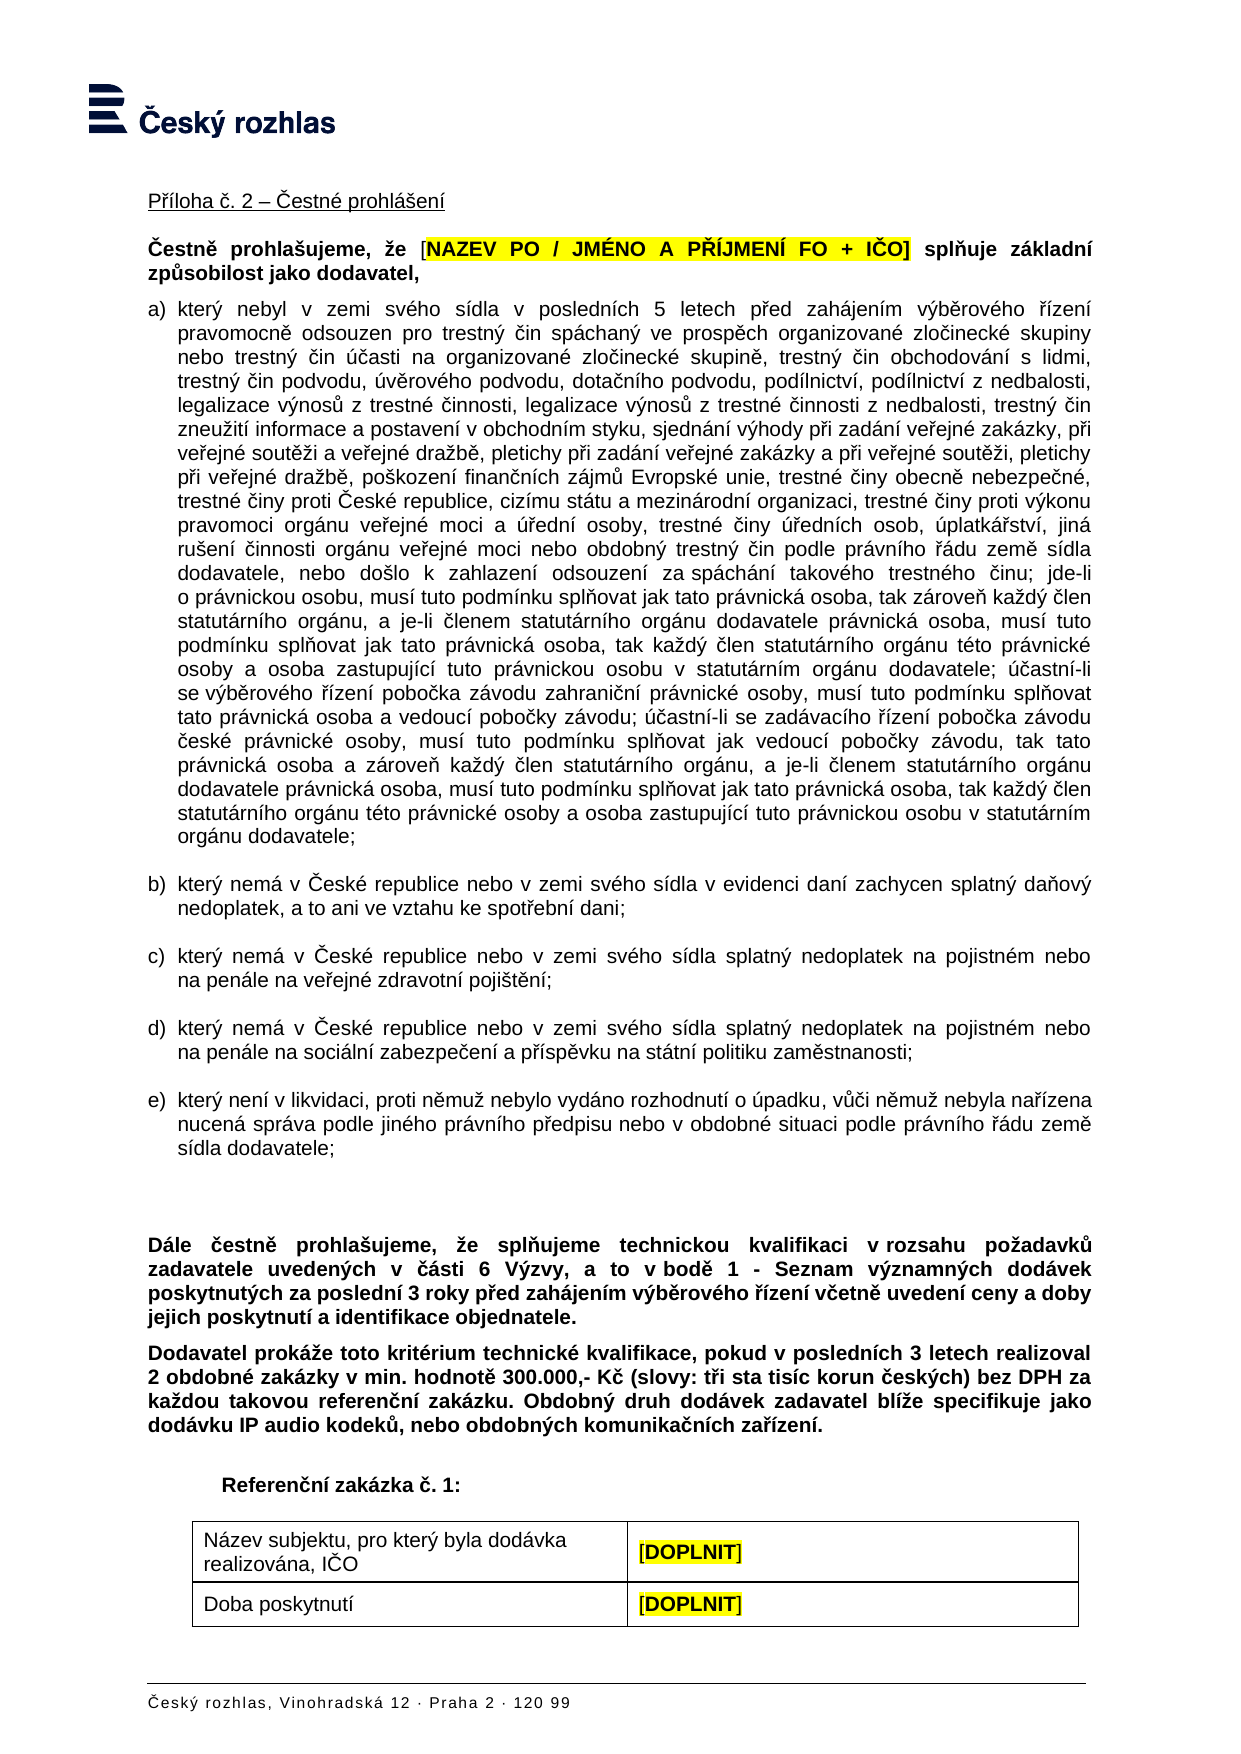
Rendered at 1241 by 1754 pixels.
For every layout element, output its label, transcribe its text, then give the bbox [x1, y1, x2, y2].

list Referenční zakázka č. 1: [221, 1473, 1092, 1497]
text Čestně prohlašujeme, že [NAZEV PO / JMÉNO A PŘÍJMENÍ FO + IČO] splňuje základní způsobilost jako dodavatel, [148, 237, 1092, 285]
list který nemá v České republice nebo v zemi svého sídla splatný nedoplatek na pojistném nebo na penále na sociální zabezpečení a příspěvku na státní politiku zaměstnanosti; [148, 1016, 1092, 1064]
table_cell Doba poskytnutí [193, 1583, 627, 1626]
list který nemá v České republice nebo v zemi svého sídla splatný nedoplatek na pojistném nebo na penále na veřejné zdravotní pojištění; [148, 944, 1092, 992]
text Dodavatel prokáže toto kritérium technické kvalifikace, pokud v posledních 3 letech realizoval 2 obdobné zakázky v min. hodnotě 300.000,- Kč (slovy: tři sta tisíc korun českých) bez DPH za každou takovou referenční zakázku. Obdobný druh dodávek zadavatel blíže specifikuje jako dodávku IP audio kodeků, nebo obdobných komunikačních zařízení. [148, 1341, 1092, 1437]
picture [89, 84, 335, 138]
text Příloha č. 2 – Čestné prohlášení [148, 189, 1092, 213]
table_header Název subjektu, pro který byla dodávka realizována, IČO [193, 1522, 627, 1581]
text Dále čestně prohlašujeme, že splňujeme technickou kvalifikaci v rozsahu požadavků zadavatele uvedených v části 6 Výzvy, a to v bodě 1 - Seznam významných dodávek poskytnutých za poslední 3 roky před zahájením výběrového řízení včetně uvedení ceny a doby jejich poskytnutí a identifikace objednatele. [148, 1233, 1092, 1328]
list který nebyl v zemi svého sídla v posledních 5 letech před zahájením výběrového řízení pravomocně odsouzen pro trestný čin spáchaný ve prospěch organizované zločinecké skupiny nebo trestný čin účasti na organizované zločinecké skupině, trestný čin obchodování s lidmi, trestný čin podvodu, úvěrového podvodu, dotačního podvodu, podílnictví, podílnictví z nedbalosti, legalizace výnosů z trestné činnosti, legalizace výnosů z trestné činnosti z nedbalosti, trestný čin zneužití informace a postavení v obchodním styku, sjednání výhody při zadání veřejné zakázky, při veřejné soutěži a veřejné dražbě, pletichy při zadání veřejné zakázky a při veřejné soutěži, pletichy při veřejné dražbě, poškození finančních zájmů Evropské unie, trestné činy obecně nebezpečné, trestné činy proti České republice, cizímu státu a mezinárodní organizaci, trestné činy proti výkonu pravomoci orgánu veřejné moci a úřední osoby, trestné činy úředních osob, úplatkářství, jiná rušení činnosti orgánu veřejné moci nebo obdobný trestný čin podle právního řádu země sídla dodavatele, nebo došlo k zahlazení odsouzení za spáchání takového trestného činu; jde-li o právnickou osobu, musí tuto podmínku splňovat jak tato právnická osoba, tak zároveň každý člen statutárního orgánu, a je-li členem statutárního orgánu dodavatele právnická osoba, musí tuto podmínku splňovat jak tato právnická osoba, tak každý člen statutárního orgánu této právnické osoby a osoba zastupující tuto právnickou osobu v statutárním orgánu dodavatele; účastní-li se výběrového řízení pobočka závodu zahraniční právnické osoby, musí tuto podmínku splňovat tato právnická osoba a vedoucí pobočky závodu; účastní-li se zadávacího řízení pobočka závodu české právnické osoby, musí tuto podmínku splňovat jak vedoucí pobočky závodu, tak tato právnická osoba a zároveň každý člen statutárního orgánu, a je-li členem statutárního orgánu dodavatele právnická osoba, musí tuto podmínku splňovat jak tato právnická osoba, tak každý člen statutárního orgánu této právnické osoby a osoba zastupující tuto právnickou osobu v statutárním orgánu dodavatele; [148, 297, 1092, 848]
table_cell [DOPLNIT] [628, 1583, 1078, 1626]
list který nemá v České republice nebo v zemi svého sídla v evidenci daní zachycen splatný daňový nedoplatek, a to ani ve vztahu ke spotřební dani; [148, 872, 1092, 920]
table_header [DOPLNIT] [628, 1522, 1078, 1581]
list který není v likvidaci, proti němuž nebylo vydáno rozhodnutí o úpadku, vůči němuž nebyla nařízena nucená správa podle jiného právního předpisu nebo v obdobné situaci podle právního řádu země sídla dodavatele; [148, 1088, 1092, 1160]
